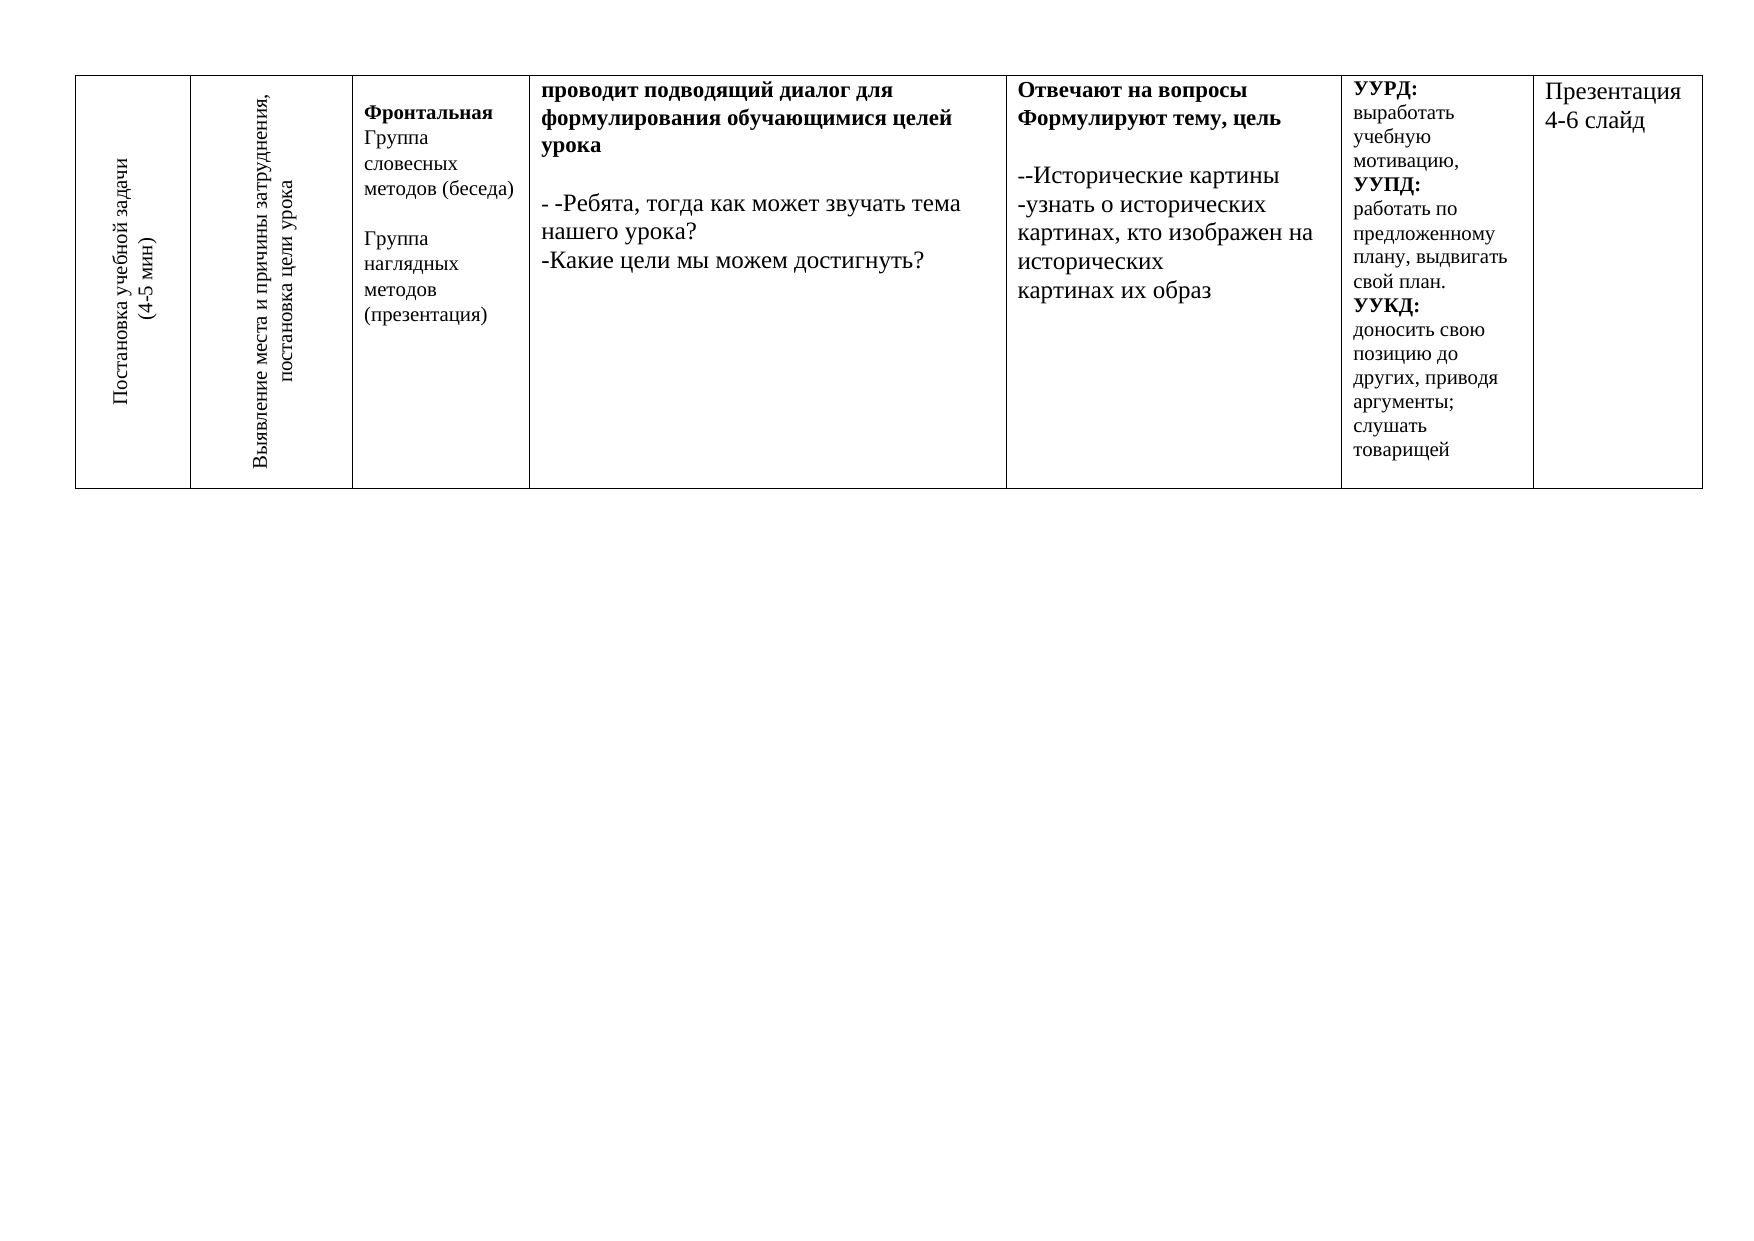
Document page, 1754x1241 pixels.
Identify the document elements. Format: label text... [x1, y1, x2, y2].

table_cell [353, 76, 529, 487]
table_cell Постановка учебной задачи (4-5 мин) [76, 76, 190, 487]
table_cell Выявление места и причины затруднения, постановка цели урока [191, 76, 352, 487]
table_cell Отвечают на вопросы Формулируют тему, цель --Исторические картины -узнать о исторических картинах, кто изображен на исторических картинах их образ [1007, 76, 1341, 487]
table_cell УУРД: выработать учебную мотивацию, УУПД: работать по предложенному плану, выдвигать свой план. УУКД: доносить свою позицию до других, приводя аргументы; слушать товарищей [1342, 76, 1533, 487]
table_cell Презентация 4-6 слайд [1534, 76, 1702, 487]
table_cell проводит подводящий диалог для формулирования обучающимися целей урока - -Ребята, тогда как может звучать тема нашего урока? -Какие цели мы можем достигнуть? [530, 76, 1006, 487]
